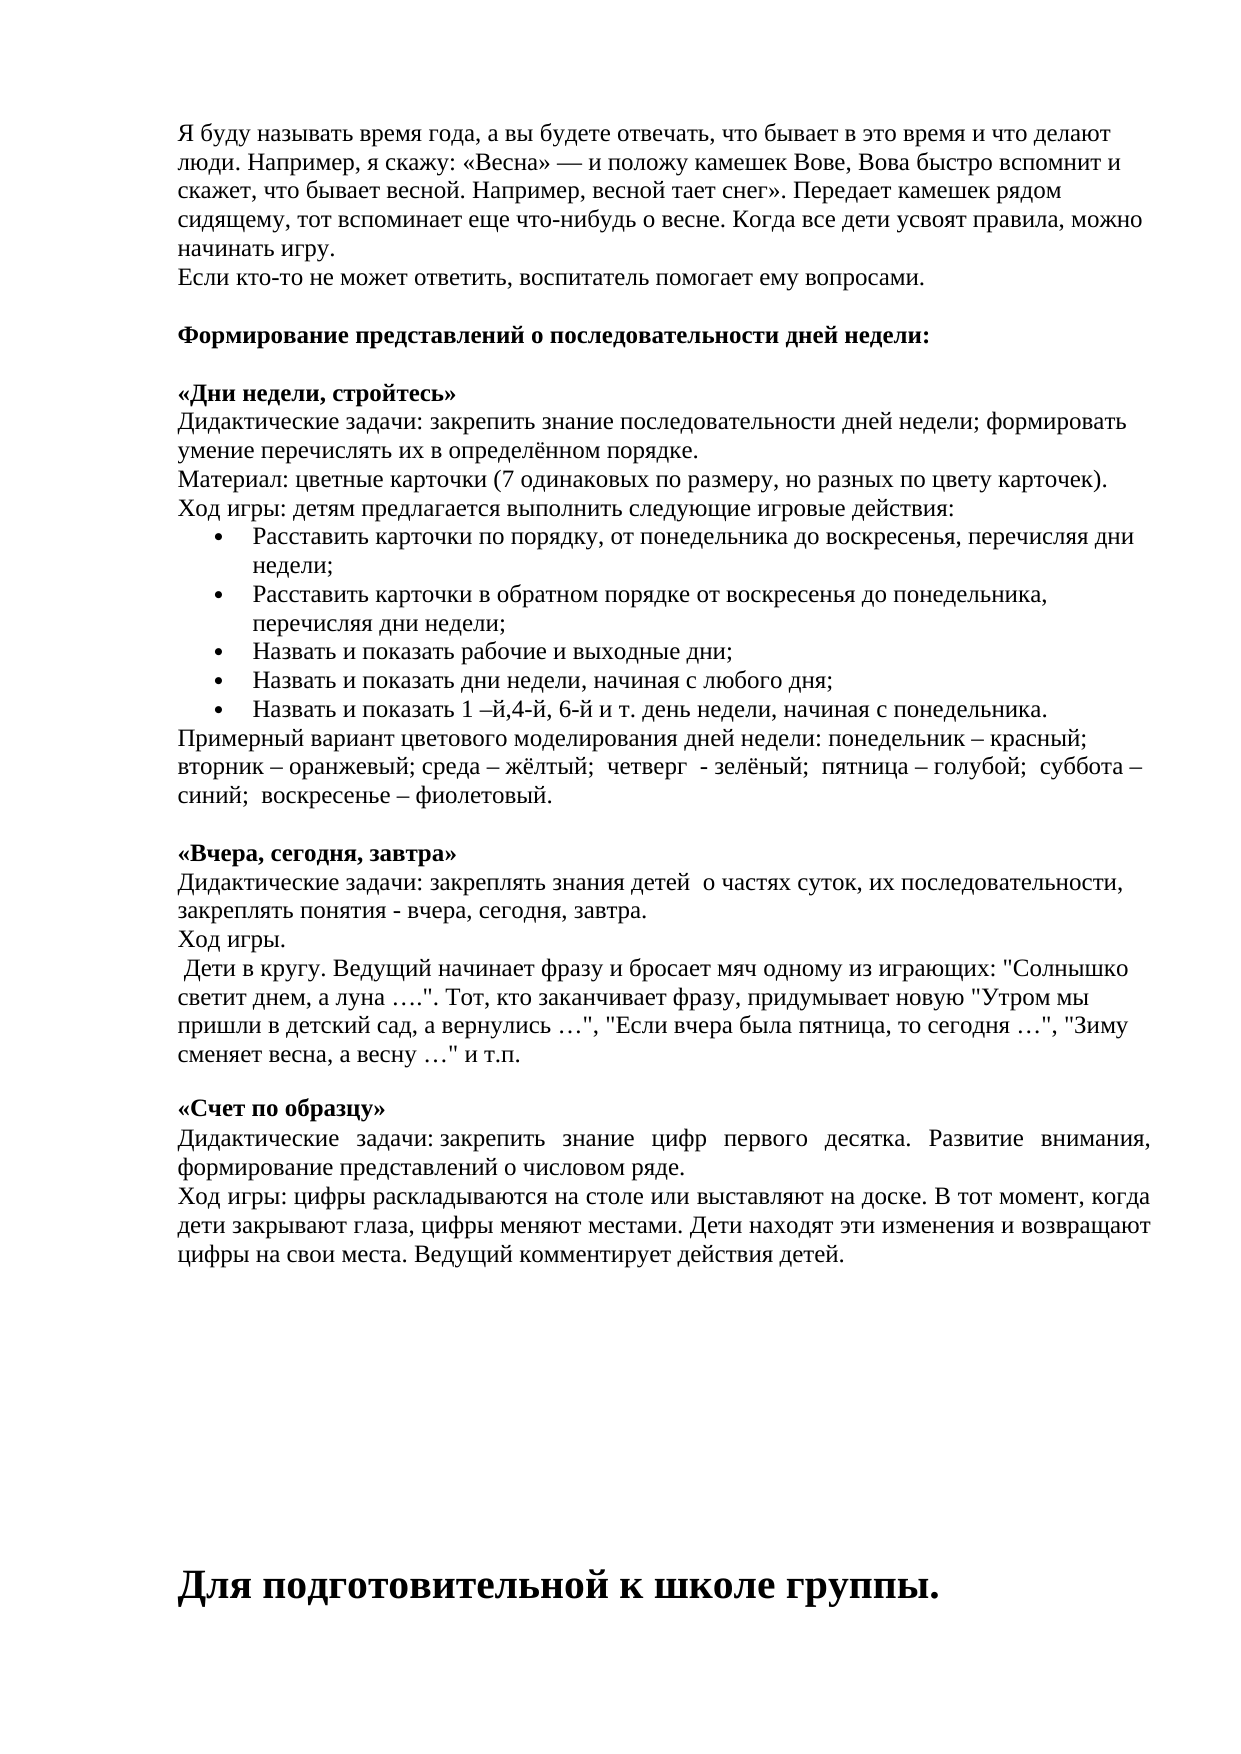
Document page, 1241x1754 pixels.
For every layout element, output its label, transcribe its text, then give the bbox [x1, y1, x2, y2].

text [177, 118, 1152, 262]
text «Вчера, сегодня, завтра» [177, 838, 1152, 867]
text Дети в кругу. Ведущий начинает фразу и бросает мяч одному из играющих: "Солнышко светит днем, а луна ….". Тот, кто заканчивает фразу, придумывает новую "Утром мы пришли в детский сад, а вернулись …", "Если вчера была пятница, то сегодня …", "Зиму сменяет весна, а весну …" и т.п. [177, 953, 1152, 1068]
text Для подготовительной к школе группы. [177, 1560, 1152, 1608]
text Ход игры. [177, 924, 1152, 953]
text «Счет по образцу» [177, 1093, 1152, 1122]
list Назвать и показать 1 –й,4-й, 6-й и т. день недели, начиная с понедельника. [215, 694, 1152, 723]
list Назвать и показать рабочие и выходные дни; [215, 636, 1152, 665]
text Формирование представлений о последовательности дней недели: [177, 320, 1152, 348]
list Расставить карточки по порядку, от понедельника до воскресенья, перечисляя дни недели; [215, 521, 1152, 579]
list Назвать и показать дни недели, начиная с любого дня; [215, 665, 1152, 694]
text Примерный вариант цветового моделирования дней недели: понедельник – красный; вторник – оранжевый; среда – жёлтый; четверг - зелёный; пятница – голубой; суббота – синий; воскресенье – фиолетовый. [177, 723, 1152, 809]
text Ход игры: детям предлагается выполнить следующие игровые действия: [177, 493, 1152, 521]
text «Дни недели, стройтесь» [177, 378, 1152, 406]
text Дидактические задачи: закрепить знание цифр первого десятка. Развитие внимания, формирование представлений о числовом ряде. [177, 1122, 1152, 1181]
text Дидактические задачи: закреплять знания детей о частях суток, их последовательности, закреплять понятия - вчера, сегодня, завтра. [177, 867, 1152, 924]
text Ход игры: цифры раскладываются на столе или выставляют на доске. В тот момент, когда дети закрывают глаза, цифры меняют местами. Дети находят эти изменения и возвращают цифры на свои места. Ведущий комментирует действия детей. [177, 1181, 1152, 1267]
text Если кто-то не может ответить, воспитатель помогает ему вопросами. [177, 262, 1152, 291]
text Дидактические задачи: закрепить знание последовательности дней недели; формировать умение перечислять их в определённом порядке. [177, 406, 1152, 464]
text Материал: цветные карточки (7 одинаковых по размеру, но разных по цвету карточек). [177, 464, 1152, 493]
list Расставить карточки в обратном порядке от воскресенья до понедельника, перечисляя дни недели; [215, 579, 1152, 636]
